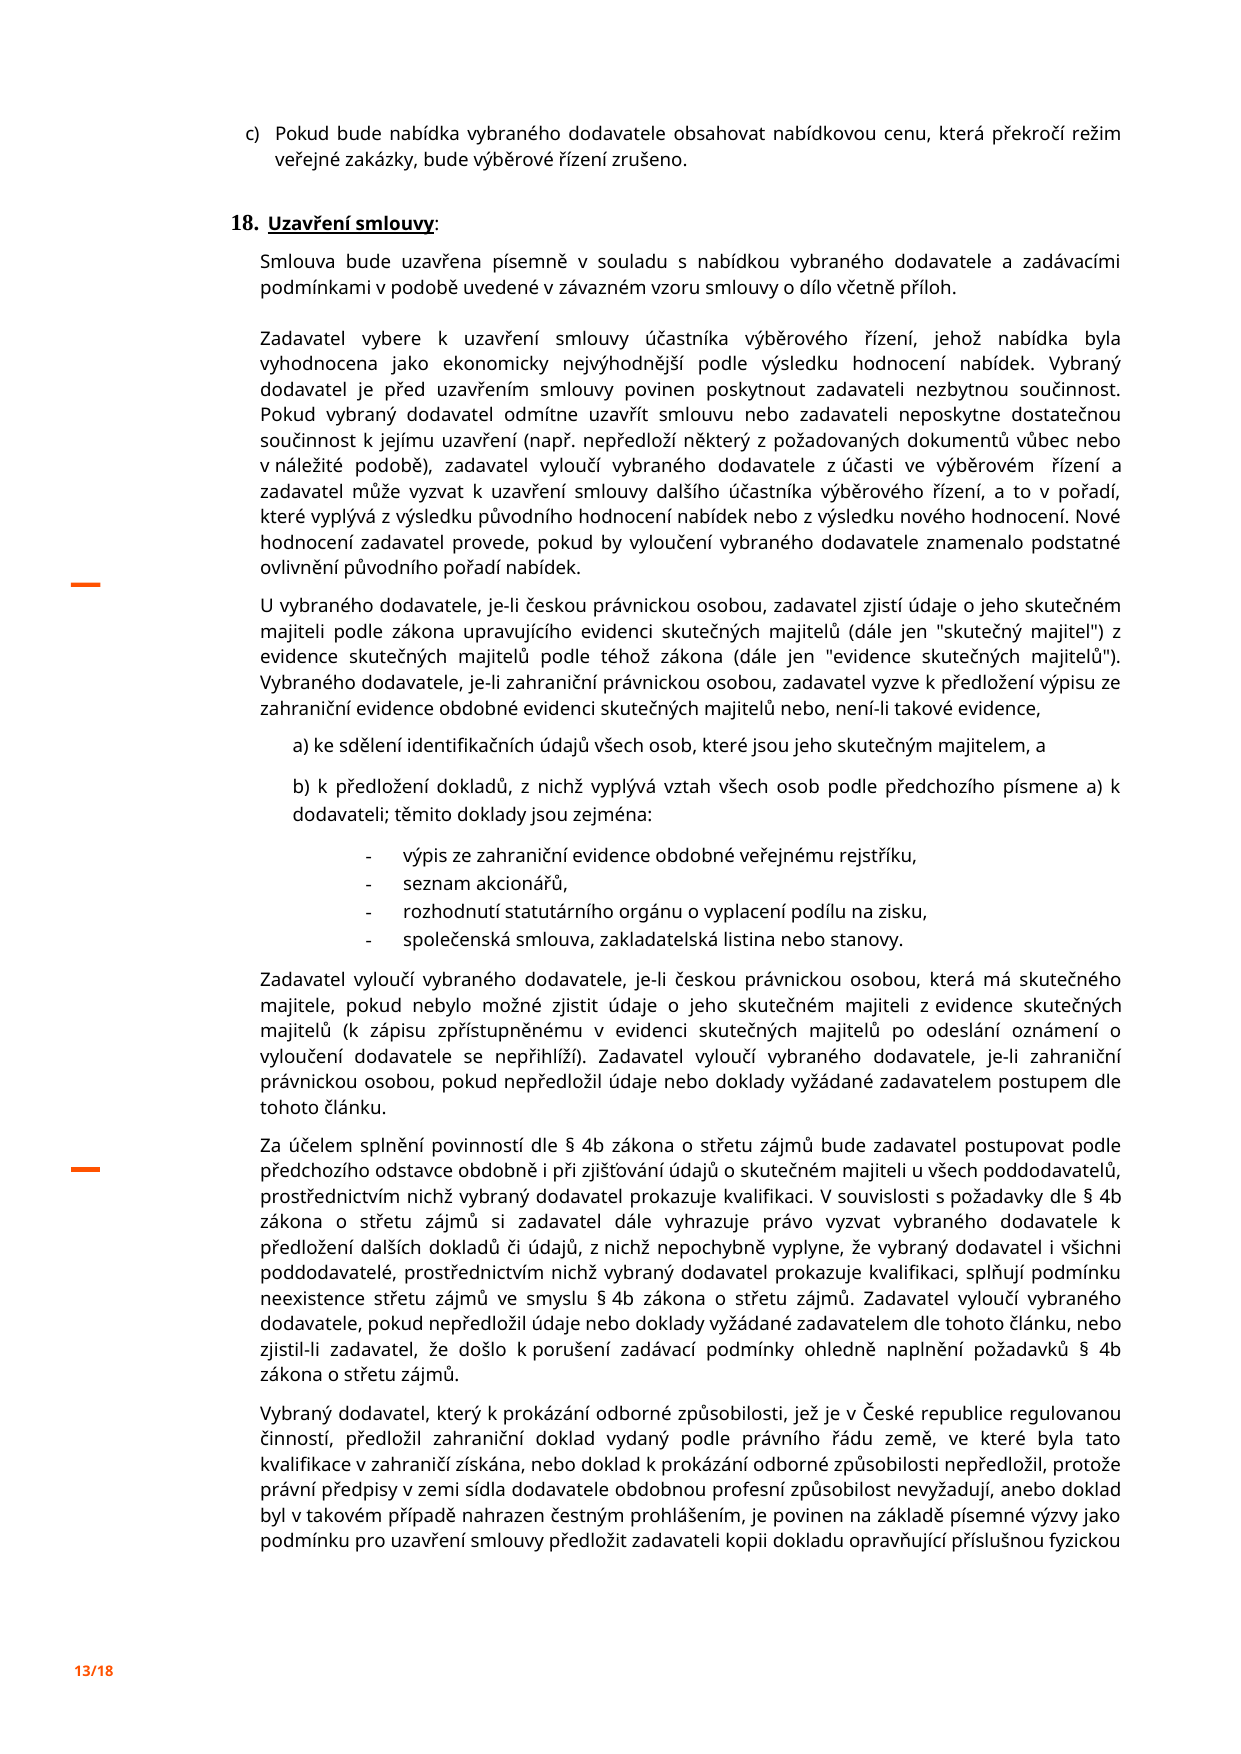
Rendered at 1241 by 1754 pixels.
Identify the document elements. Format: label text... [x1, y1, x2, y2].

text Za účelem splnění povinností dle § 4b zákona o střetu zájmů bude zadavatel postupovat podle předchozího odstavce obdobně i při zjišťování údajů o skutečném majiteli u všech poddodavatelů, prostřednictvím nichž vybraný dodavatel prokazuje kvalifikaci. V souvislosti s požadavky dle § 4b zákona o střetu zájmů si zadavatel dále vyhrazuje právo vyzvat vybraného dodavatele k předložení dalších dokladů či údajů, z nichž nepochybně vyplyne, že vybraný dodavatel i všichni poddodavatelé, prostřednictvím nichž vybraný dodavatel prokazuje kvalifikaci, splňují podmínku neexistence střetu zájmů ve smyslu § 4b zákona o střetu zájmů. Zadavatel vyloučí vybraného dodavatele, pokud nepředložil údaje nebo doklady vyžádané zadavatelem dle tohoto článku, nebo zjistil-li zadavatel, že došlo k porušení zadávací podmínky ohledně naplnění požadavků § 4b zákona o střetu zájmů. [260, 1132, 1122, 1387]
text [260, 1400, 1122, 1553]
list výpis ze zahraniční evidence obdobné veřejnému rejstříku, [365, 842, 1122, 867]
text a) ke sdělení identifikačních údajů všech osob, které jsou jeho skutečným majitelem, a [292, 733, 1122, 758]
list společenská smlouva, zakladatelská listina nebo stanovy. [365, 926, 1122, 951]
text Zadavatel vybere k uzavření smlouvy účastníka výběrového řízení, jehož nabídka byla vyhodnocena jako ekonomicky nejvýhodnější podle výsledku hodnocení nabídek. Vybraný dodavatel je před uzavřením smlouvy povinen poskytnout zadavateli nezbytnou součinnost. Pokud vybraný dodavatel odmítne uzavřít smlouvu nebo zadavateli neposkytne dostatečnou součinnost k jejímu uzavření (např. nepředloží některý z požadovaných dokumentů vůbec nebo v náležité podobě), zadavatel vyloučí vybraného dodavatele z účasti ve výběrovém řízení a zadavatel může vyzvat k uzavření smlouvy dalšího účastníka výběrového řízení, a to v pořadí, které vyplývá z výsledku původního hodnocení nabídek nebo z výsledku nového hodnocení. Nové hodnocení zadavatel provede, pokud by vyloučení vybraného dodavatele znamenalo podstatné ovlivnění původního pořadí nabídek. [260, 325, 1122, 580]
text Smlouva bude uzavřena písemně v souladu s nabídkou vybraného dodavatele a zadávacími podmínkami v podobě uvedené v závazném vzoru smlouvy o dílo včetně příloh. [260, 248, 1122, 299]
list Pokud bude nabídka vybraného dodavatele obsahovat nabídkovou cenu, která překročí režim veřejné zakázky, bude výběrové řízení zrušeno. [245, 121, 1122, 172]
list seznam akcionářů, [365, 870, 1122, 895]
list rozhodnutí statutárního orgánu o vyplacení podílu na zisku, [365, 898, 1122, 923]
list Uzavření smlouvy: [230, 209, 1122, 236]
text b) k předložení dokladů, z nichž vyplývá vztah všech osob podle předchozího písmene a) k dodavateli; těmito doklady jsou zejména: [292, 773, 1122, 827]
text U vybraného dodavatele, je-li českou právnickou osobou, zadavatel zjistí údaje o jeho skutečném majiteli podle zákona upravujícího evidenci skutečných majitelů (dále jen "skutečný majitel") z evidence skutečných majitelů podle téhož zákona (dále jen "evidence skutečných majitelů"). Vybraného dodavatele, je-li zahraniční právnickou osobou, zadavatel vyzve k předložení výpisu ze zahraniční evidence obdobné evidenci skutečných majitelů nebo, není-li takové evidence, [260, 593, 1122, 720]
text Zadavatel vyloučí vybraného dodavatele, je-li českou právnickou osobou, která má skutečného majitele, pokud nebylo možné zjistit údaje o jeho skutečném majiteli z evidence skutečných majitelů (k zápisu zpřístupněnému v evidenci skutečných majitelů po odeslání oznámení o vyloučení dodavatele se nepřihlíží). Zadavatel vyloučí vybraného dodavatele, je-li zahraniční právnickou osobou, pokud nepředložil údaje nebo doklady vyžádané zadavatelem postupem dle tohoto článku. [260, 966, 1122, 1119]
